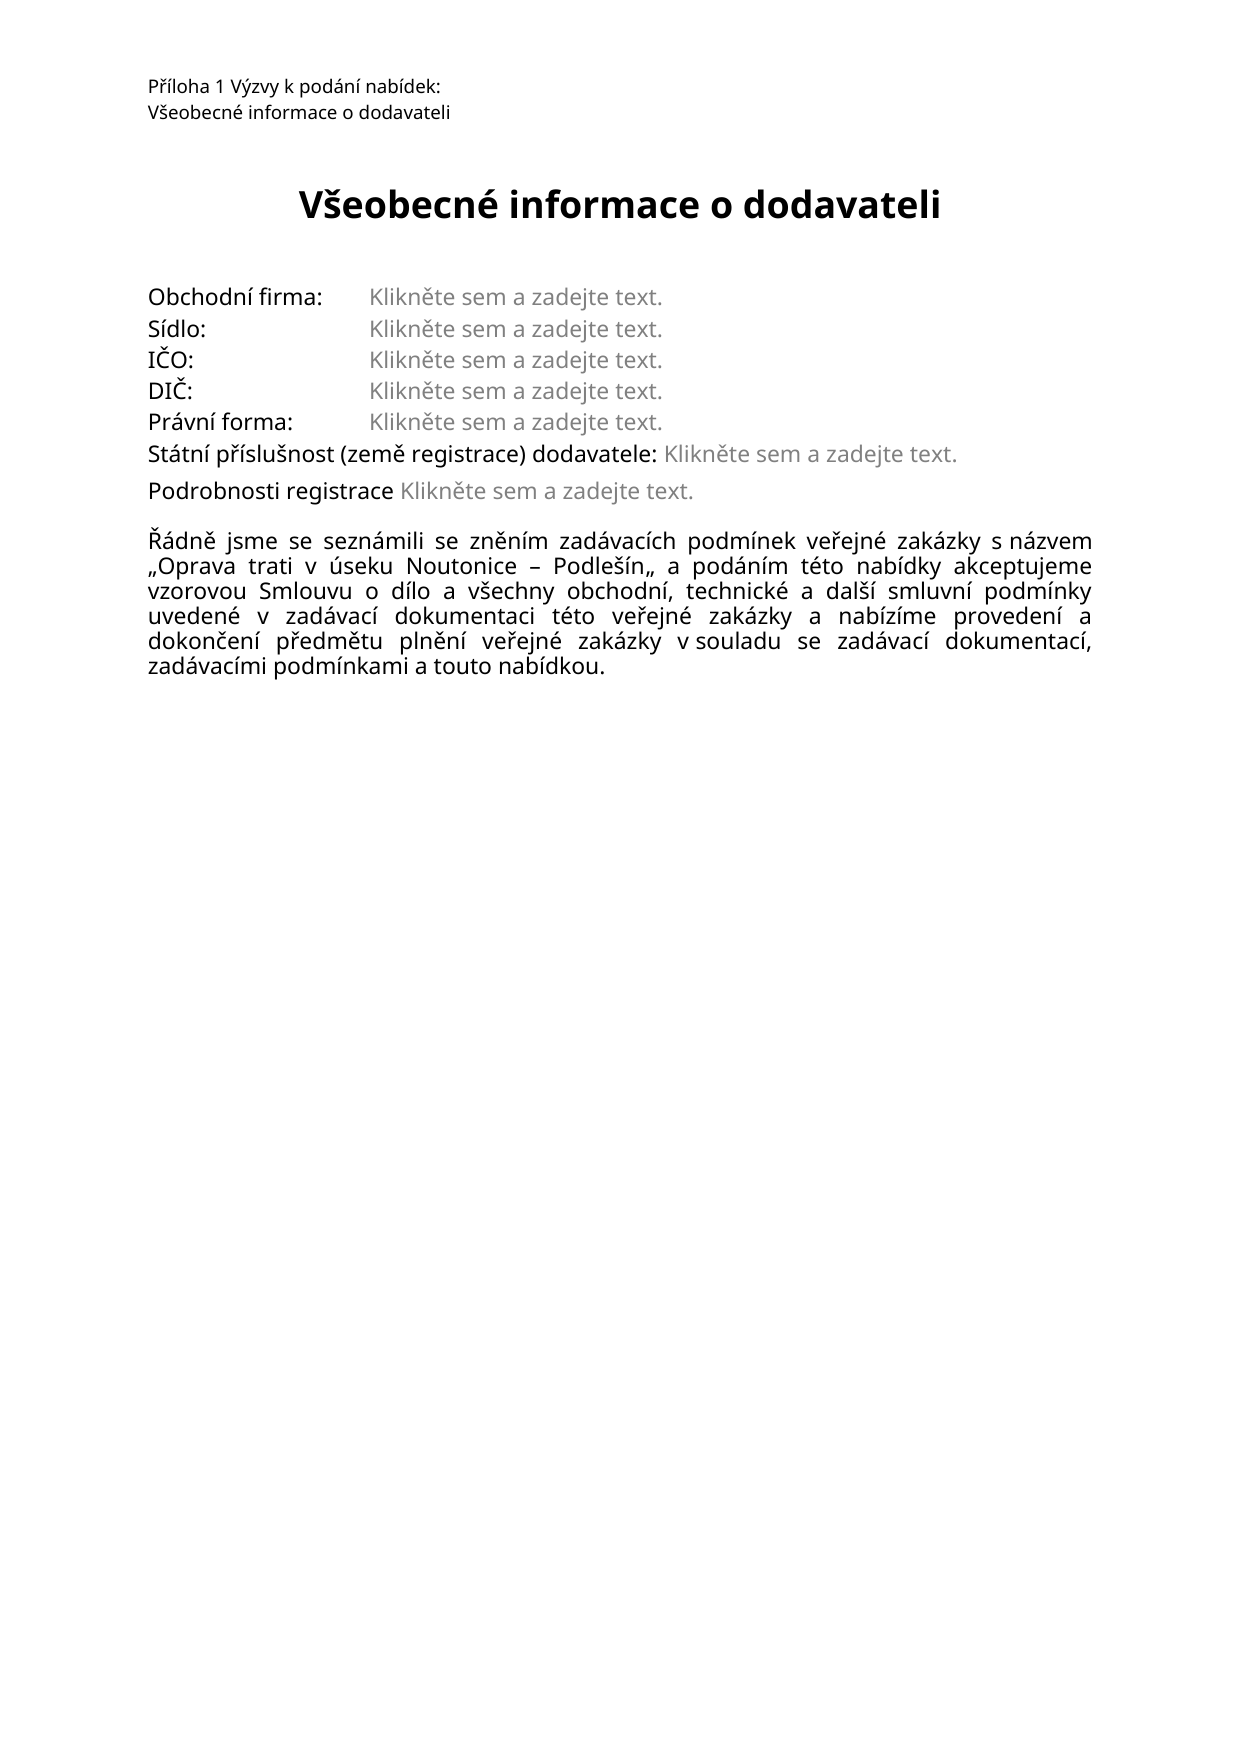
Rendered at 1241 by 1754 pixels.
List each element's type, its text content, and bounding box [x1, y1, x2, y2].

text DIČ: [148, 379, 1093, 404]
text Právní forma: [148, 411, 1093, 436]
text Státní příslušnost (země registrace) dodavatele: [148, 442, 1093, 467]
text Řádně jsme se seznámili se zněním zadávacích podmínek veřejné zakázky s názvem „Oprava trati v úseku Noutonice – Podlešín„ a podáním této nabídky akceptujeme vzorovou Smlouvu o dílo a všechny obchodní, technické a další smluvní podmínky uvedené v zadávací dokumentaci této veřejné zakázky a nabízíme provedení a dokončení předmětu plnění veřejné zakázky v souladu se zadávací dokumentací, zadávacími podmínkami a touto nabídkou. [148, 529, 1093, 679]
text IČO: [148, 348, 1093, 373]
text Podrobnosti registrace [148, 479, 1093, 504]
text Obchodní firma: [148, 286, 1093, 311]
text Sídlo: [148, 317, 1093, 342]
title Všeobecné informace o dodavateli [148, 178, 1093, 229]
